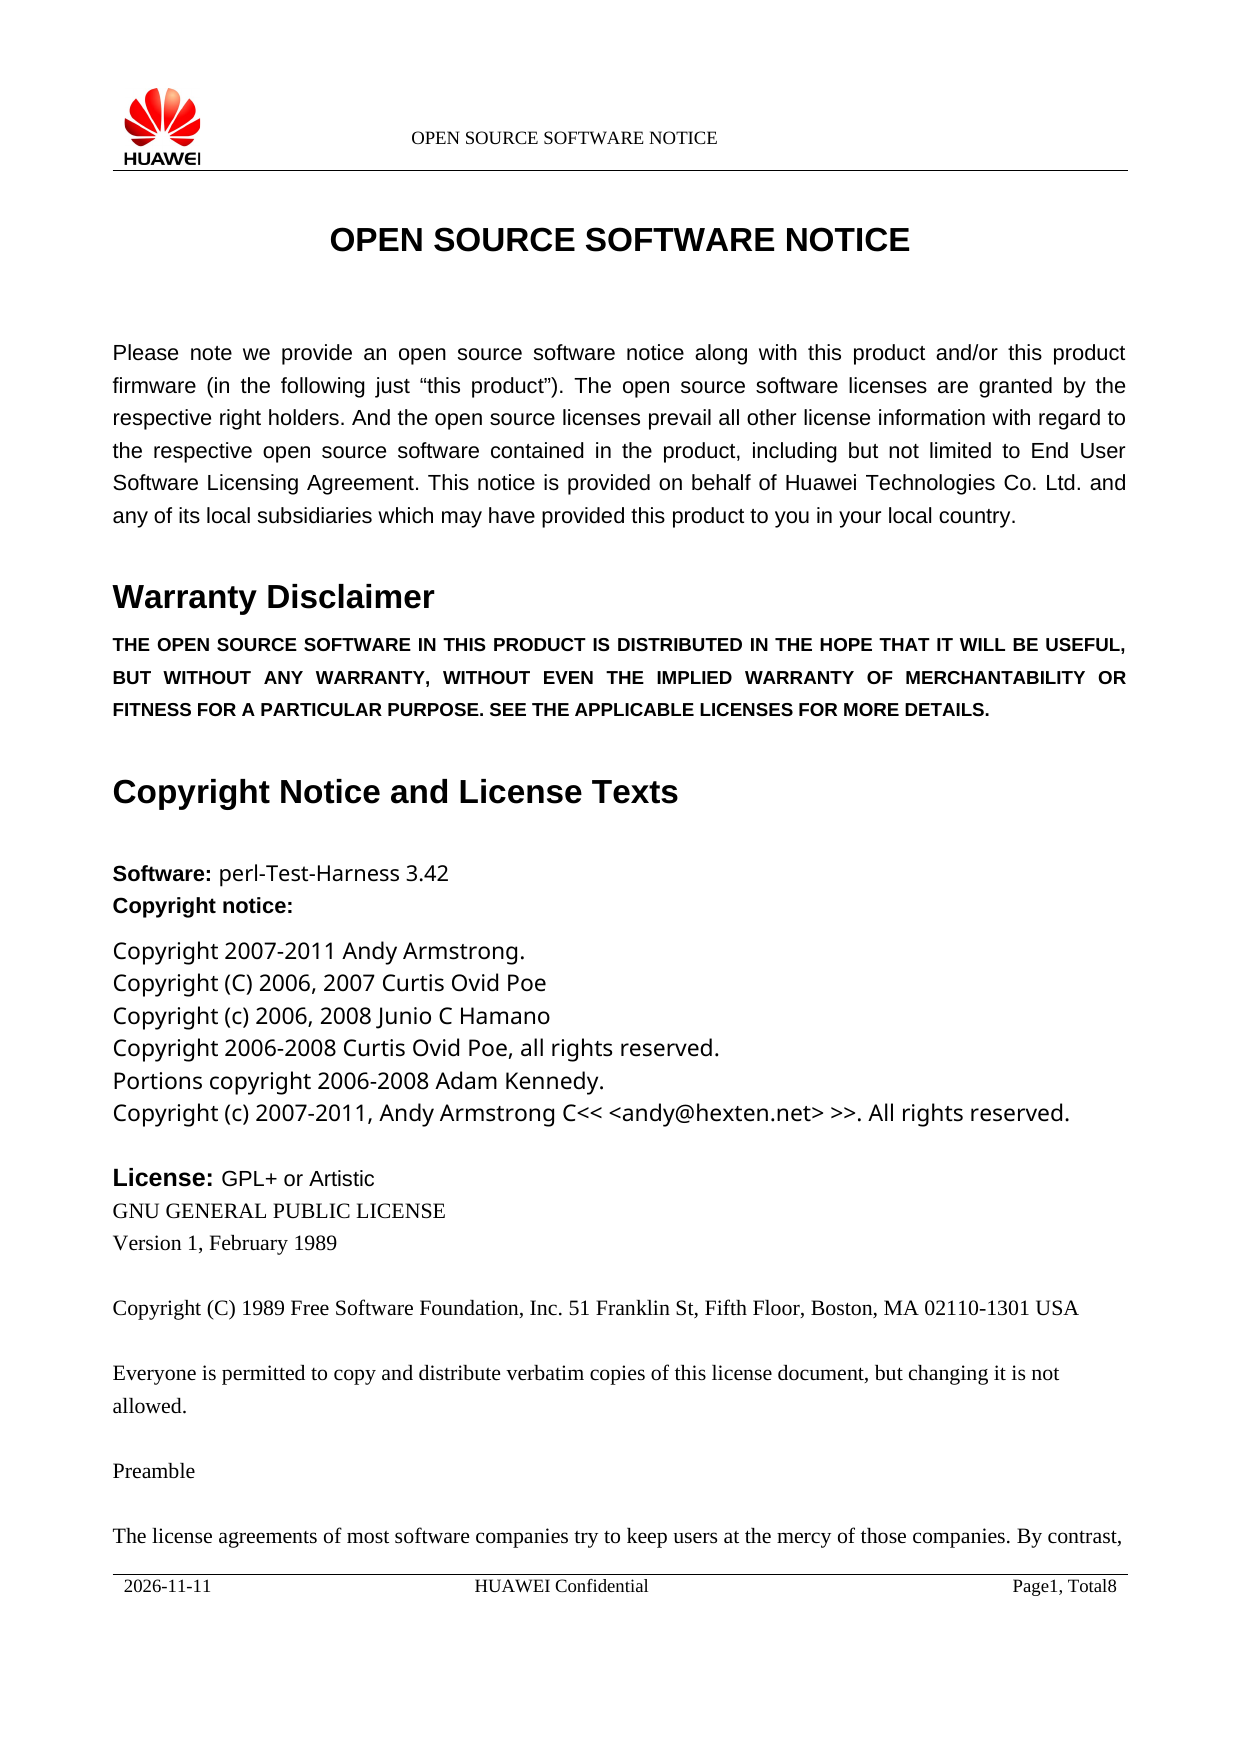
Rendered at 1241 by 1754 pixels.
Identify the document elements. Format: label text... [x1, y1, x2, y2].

picture [124, 88, 201, 165]
text Please note we provide an open source software notice along with this product and/or this product firmware (in the following just “this product”). The open source software licenses are granted by the respective right holders. And the open source licenses prevail all other license information with regard to the respective open source software contained in the product, including but not limited to End User Software Licensing Agreement. This notice is provided on behalf of Huawei Technologies Co. Ltd. and any of its local subsidiaries which may have provided this product to you in your local country. [112, 336, 1128, 531]
text Copyright 2007-2011 Andy Armstrong. Copyright (C) 2006, 2007 Curtis Ovid Poe Copyright (c) 2006, 2008 Junio C Hamano Copyright 2006-2008 Curtis Ovid Poe, all rights reserved. Portions copyright 2006-2008 Adam Kennedy. Copyright (c) 2007-2011, Andy Armstrong C<< <andy@hexten.net> >>. All rights reserved. [112, 934, 1128, 1161]
text Warranty Disclaimer [112, 564, 1128, 629]
text OPEN SOURCE SOFTWARE NOTICE [112, 206, 1128, 271]
title Software: perl-Test-Harness 3.42 [112, 856, 1128, 889]
text Copyright notice: [112, 889, 1128, 921]
text License: GPL+ or Artistic [112, 1161, 1128, 1194]
text Copyright Notice and License Texts [112, 759, 1128, 824]
text The open source software in this product is distributed in the hope that it will be useful, but WITHOUT ANY WARRANTY, without even the implied warranty of MERCHANTABILITY or FITNESS FOR A PARTICULAR PURPOSE. See the applicable licenses for more details. [112, 629, 1128, 726]
